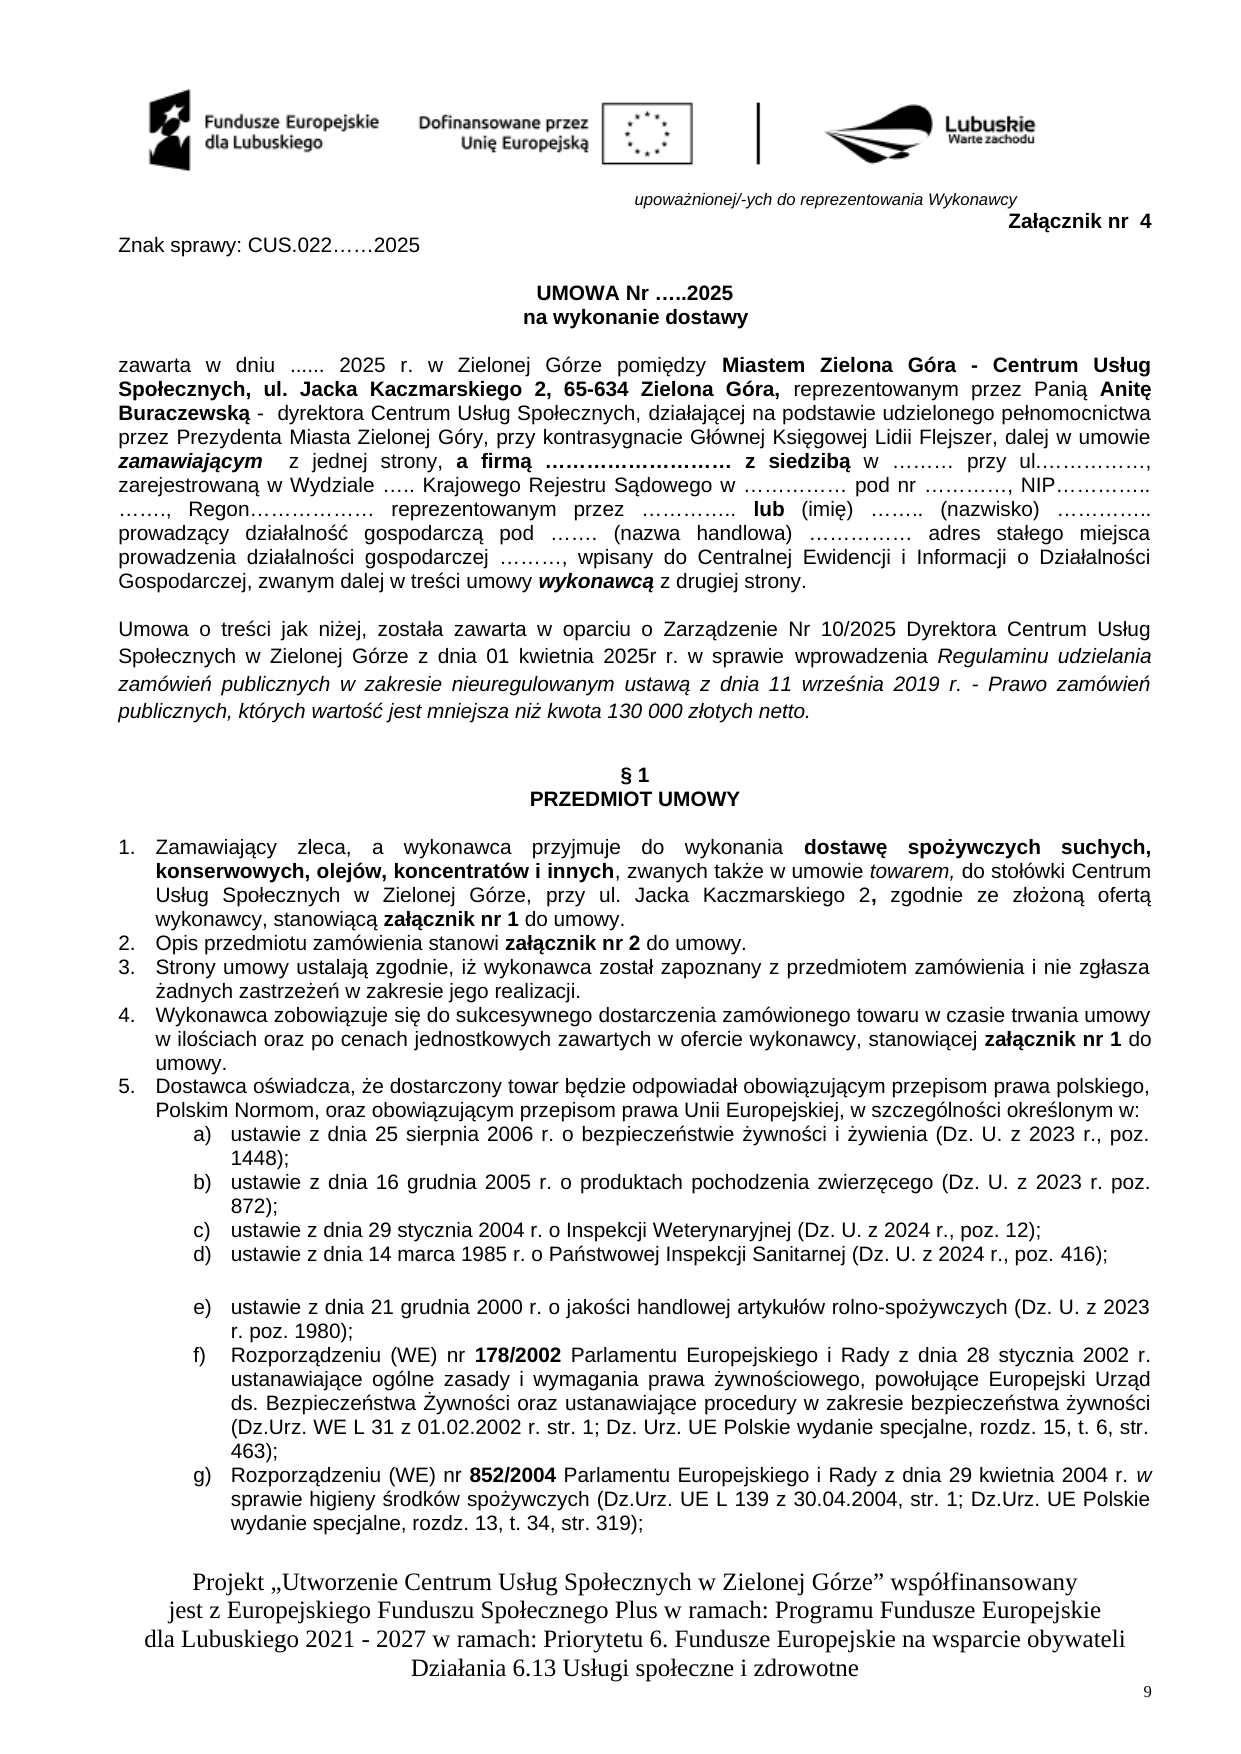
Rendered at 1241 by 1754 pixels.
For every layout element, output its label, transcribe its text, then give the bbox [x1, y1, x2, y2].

list Rozporządzeniu (WE) nr 852/2004 Parlamentu Europejskiego i Rady z dnia 29 kwietnia 2004 r. w sprawie higieny środków spożywczych (Dz.Urz. UE L 139 z 30.04.2004, str. 1; Dz.Urz. UE Polskie wydanie specjalne, rozdz. 13, t. 34, str. 319); [193, 1492, 1152, 1564]
list Strony umowy ustalają zgodnie, iż wykonawca został zapoznany z przedmiotem zamówienia i nie zgłasza żadnych zastrzeżeń w zakresie jego realizacji. [118, 954, 1152, 1002]
list Dostawca oświadcza, że dostarczony towar będzie odpowiadał obowiązującym przepisom prawa polskiego, Polskim Normom, oraz obowiązującym przepisom prawa Unii Europejskiej, w szczególności określonym w: [118, 1074, 1152, 1122]
text Znak sprawy: CUS.022……2025 [118, 233, 1152, 257]
list ustawie z dnia 16 grudnia 2005 r. o produktach pochodzenia zwierzęcego (Dz. U. z 2023 r. poz. 872); [193, 1170, 1152, 1218]
list Opis przedmiotu zamówienia stanowi załącznik nr 2 do umowy. [118, 931, 1152, 954]
text umowa Nr …..2025 [118, 281, 1152, 305]
text na wykonanie dostawy [118, 305, 1152, 329]
list ustawie z dnia 25 sierpnia 2006 r. o bezpieczeństwie żywności i żywienia (Dz. U. z 2023 r., poz. 1448); [193, 1122, 1152, 1170]
text § 1 [118, 763, 1152, 787]
text upoważnionej/-ych do reprezentowania Wykonawcy [118, 190, 1152, 209]
text zawarta w dniu ...... 2025 r. w Zielonej Górze pomiędzy Miastem Zielona Góra - Centrum Usług Społecznych, ul. Jacka Kaczmarskiego 2, 65-634 Zielona Góra, reprezentowanym przez Panią Anitę Buraczewską - dyrektora Centrum Usług Społecznych, działającej na podstawie udzielonego pełnomocnictwa przez Prezydenta Miasta Zielonej Góry, przy kontrasygnacie Głównej Księgowej Lidii Flejszer, dalej w umowie zamawiającym z jednej strony, a firmą ……………………… z siedzibą w ……… przy ul.……………, zarejestrowaną w Wydziale ….. Krajowego Rejestru Sądowego w …………… pod nr …………, NIP…………..……., Regon……………… reprezentowanym przez ………….. lub (imię) …….. (nazwisko) ………….. prowadzący działalność gospodarczą pod ……. (nazwa handlowa) …………… adres stałego miejsca prowadzenia działalności gospodarczej ………, wpisany do Centralnej Ewidencji i Informacji o Działalności Gospodarczej, zwanym dalej w treści umowy wykonawcą z drugiej strony. [118, 353, 1152, 592]
text Załącznik nr 4 [118, 209, 1152, 233]
list Wykonawca zobowiązuje się do sukcesywnego dostarczenia zamówionego towaru w czasie trwania umowy w ilościach oraz po cenach jednostkowych zawartych w ofercie wykonawcy, stanowiącej załącznik nr 1 do umowy. [118, 1002, 1152, 1074]
list Rozporządzeniu (WE) nr 178/2002 Parlamentu Europejskiego i Rady z dnia 28 stycznia 2002 r. ustanawiające ogólne zasady i wymagania prawa żywnościowego, powołujące Europejski Urząd ds. Bezpieczeństwa Żywności oraz ustanawiające procedury w zakresie bezpieczeństwa żywności (Dz.Urz. WE L 31 z 01.02.2002 r. str. 1; Dz. Urz. UE Polskie wydanie specjalne, rozdz. 15, t. 6, str. 463); [193, 1372, 1152, 1492]
list PRZEDMIOT UMOWY [118, 787, 1152, 811]
text Umowa o treści jak niżej, została zawarta w oparciu o Zarządzenie Nr 10/2025 Dyrektora Centrum Usług Społecznych w Zielonej Górze z dnia 01 kwietnia 2025r r. w sprawie wprowadzenia Regulaminu udzielania zamówień publicznych w zakresie nieuregulowanym ustawą z dnia 11 września 2019 r. - Prawo zamówień publicznych, których wartość jest mniejsza niż kwota 130 000 złotych netto. [118, 616, 1152, 723]
list ustawie z dnia 29 stycznia 2004 r. o Inspekcji Weterynaryjnej (Dz. U. z 2024 r., poz. 12); [193, 1218, 1152, 1242]
list Zamawiający zleca, a wykonawca przyjmuje do wykonania dostawę spożywczych suchych, konserwowych, olejów, koncentratów i innych, zwanych także w umowie towarem, do stołówki Centrum Usług Społecznych w Zielonej Górze, przy ul. Jacka Kaczmarskiego 2, zgodnie ze złożoną ofertą wykonawcy, stanowiącą załącznik nr 1 do umowy. [118, 835, 1152, 931]
picture [118, 73, 1064, 190]
list ustawie z dnia 14 marca 1985 r. o Państwowej Inspekcji Sanitarnej (Dz. U. z 2024 r., poz. 416); [193, 1242, 1152, 1266]
list ustawie z dnia 21 grudnia 2000 r. o jakości handlowej artykułów rolno-spożywczych (Dz. U. z 2023 r. poz. 1980); [193, 1295, 1152, 1343]
